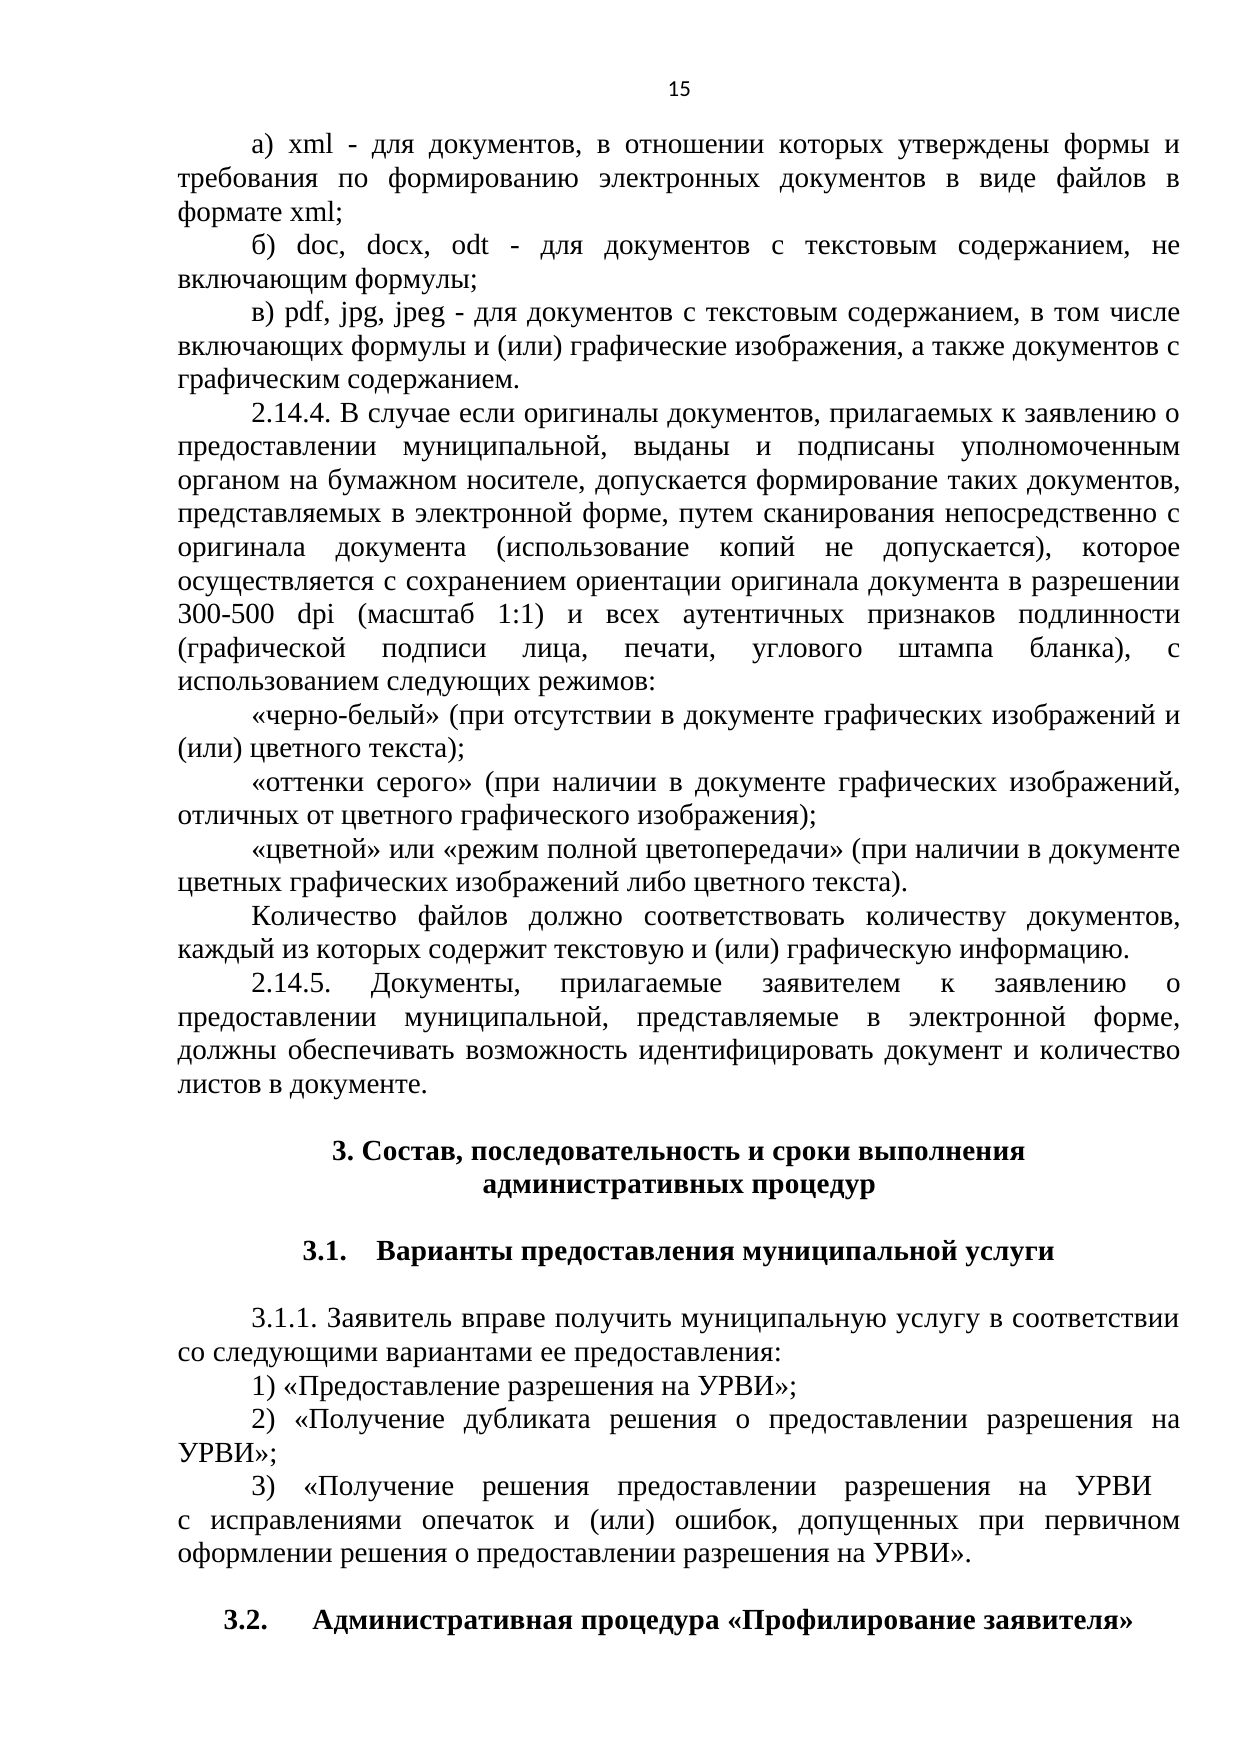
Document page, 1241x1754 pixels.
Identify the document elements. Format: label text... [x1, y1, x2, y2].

list Административная процедура «Профилирование заявителя» [177, 1602, 1181, 1636]
text 1) «Предоставление разрешения на УРВИ»; [177, 1368, 1181, 1401]
text «цветной» или «режим полной цветопередачи» (при наличии в документе цветных графических изображений либо цветного текста). [177, 831, 1181, 898]
text «черно-белый» (при отсутствии в документе графических изображений и (или) цветного текста); [177, 697, 1181, 764]
text «оттенки серого» (при наличии в документе графических изображений, отличных от цветного графического изображения); [177, 764, 1181, 831]
list Варианты предоставления муниципальной услуги [177, 1233, 1181, 1267]
text в) pdf, jpg, jpeg - для документов с текстовым содержанием, в том числе включающих формулы и (или) графические изображения, а также документов с графическим содержанием. [177, 294, 1181, 395]
text а) xml - для документов, в отношении которых утверждены формы и требования по формированию электронных документов в виде файлов в формате xml; [177, 127, 1181, 227]
text 3) «Получение решения предоставлении разрешения на УРВИ с исправлениями опечаток и (или) ошибок, допущенных при первичном оформлении решения о предоставлении разрешения на УРВИ». [177, 1468, 1181, 1569]
text Состав, последовательность и сроки выполнения [177, 1133, 1181, 1166]
text 2.14.4. В случае если оригиналы документов, прилагаемых к заявлению о предоставлении муниципальной, выданы и подписаны уполномоченным органом на бумажном носителе, допускается формирование таких документов, представляемых в электронной форме, путем сканирования непосредственно с оригинала документа (использование копий не допускается), которое осуществляется с сохранением ориентации оригинала документа в разрешении 300-500 dpi (масштаб 1:1) и всех аутентичных признаков подлинности (графической подписи лица, печати, углового штампа бланка), с использованием следующих режимов: [177, 395, 1181, 697]
text 3.1.1. Заявитель вправе получить муниципальную услугу в соответствии со следующими вариантами ее предоставления: [177, 1301, 1181, 1368]
text б) doc, docx, odt - для документов с текстовым содержанием, не включающим формулы; [177, 227, 1181, 294]
text 2.14.5. Документы, прилагаемые заявителем к заявлению о предоставлении муниципальной, представляемые в электронной форме, должны обеспечивать возможность идентифицировать документ и количество листов в документе. [177, 965, 1181, 1099]
list административных процедур [177, 1166, 1181, 1200]
text Количество файлов должно соответствовать количеству документов, каждый из которых содержит текстовую и (или) графическую информацию. [177, 898, 1181, 965]
text 2) «Получение дубликата решения о предоставлении разрешения на УРВИ»; [177, 1401, 1181, 1468]
